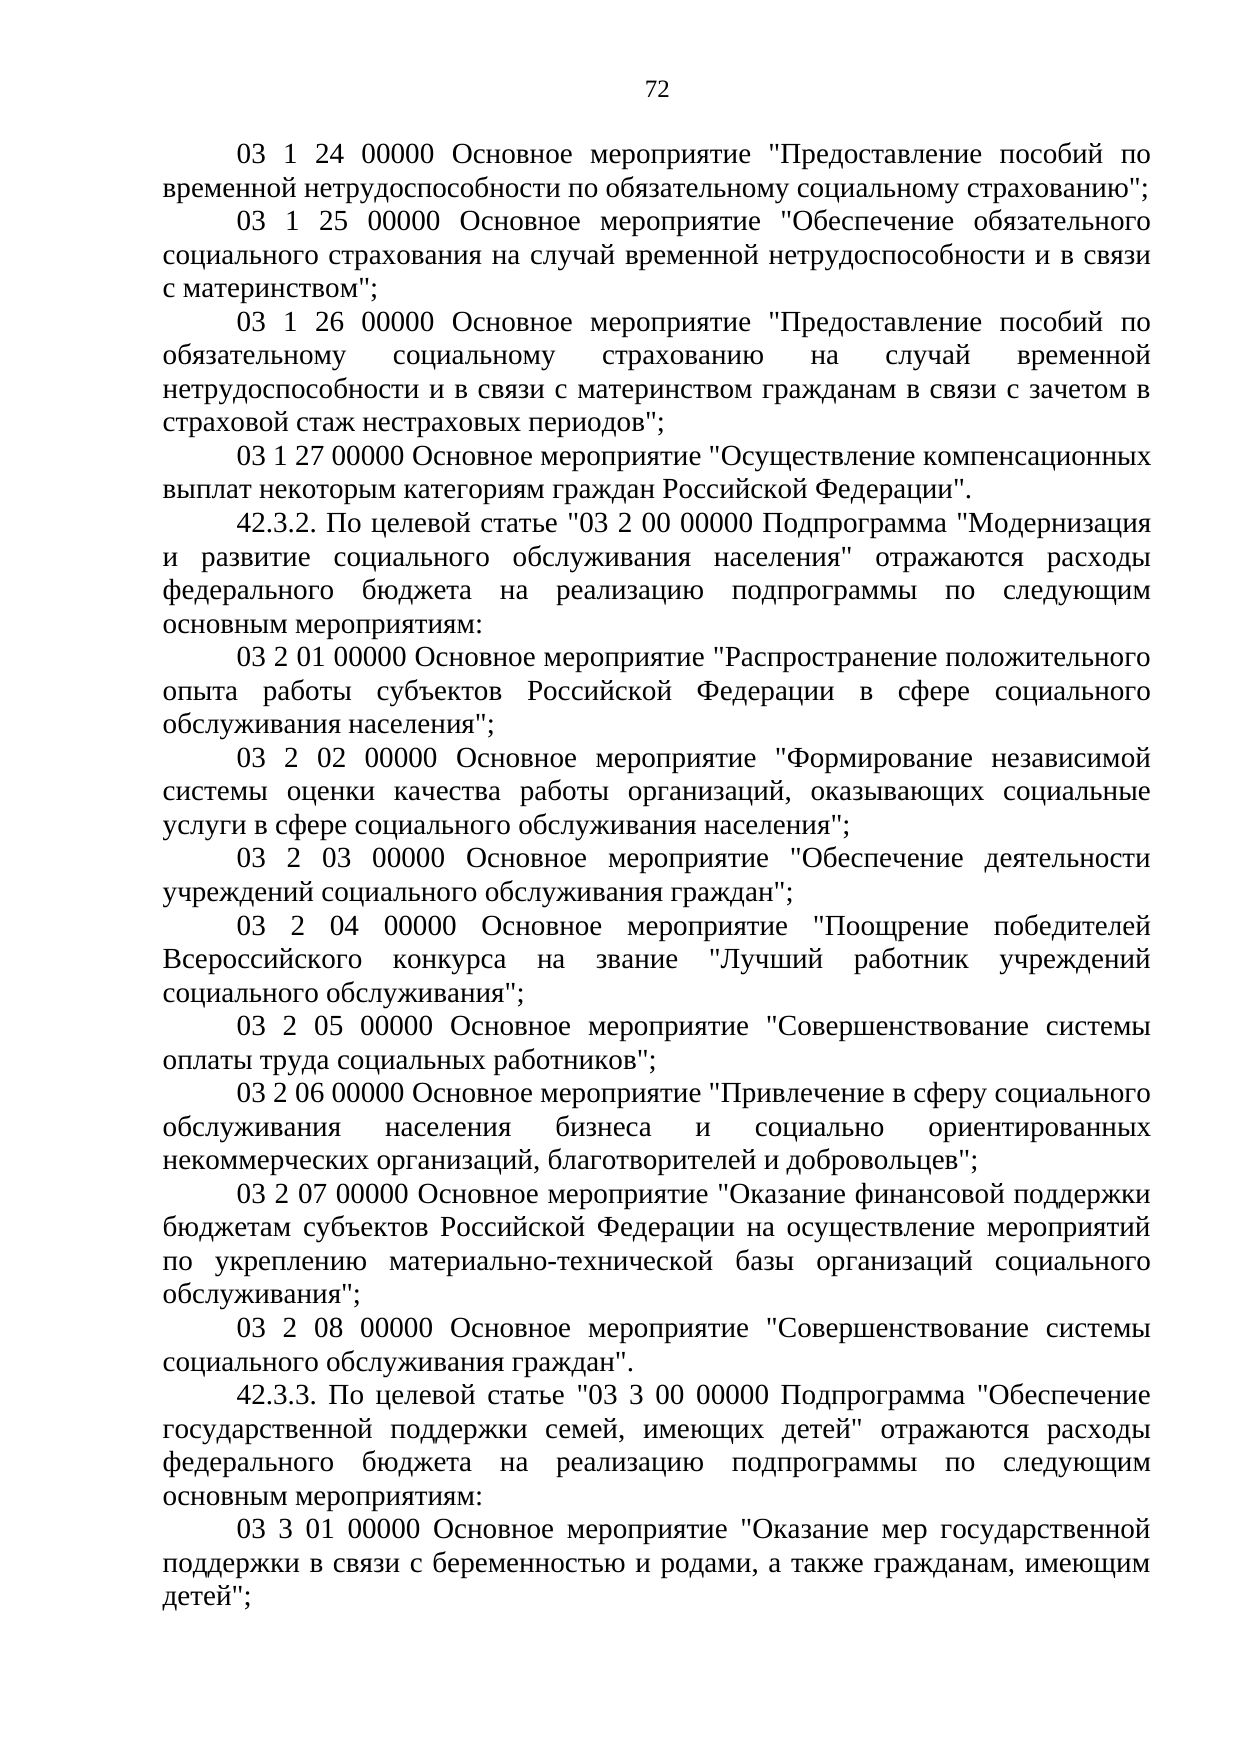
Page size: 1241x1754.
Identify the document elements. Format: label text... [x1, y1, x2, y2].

text 42.3.2. По целевой статье "03 2 00 00000 Подпрограмма "Модернизация и развитие социального обслуживания населения" отражаются расходы федерального бюджета на реализацию подпрограммы по следующим основным мероприятиям: [162, 505, 1152, 639]
text 03 2 01 00000 Основное мероприятие "Распространение положительного опыта работы субъектов Российской Федерации в сфере социального обслуживания населения"; [162, 639, 1152, 740]
text 03 2 08 00000 Основное мероприятие "Совершенствование системы социального обслуживания граждан". [162, 1310, 1152, 1377]
text 03 1 27 00000 Основное мероприятие "Осуществление компенсационных выплат некоторым категориям граждан Российской Федерации". [162, 438, 1152, 505]
text 42.3.3. По целевой статье "03 3 00 00000 Подпрограмма "Обеспечение государственной поддержки семей, имеющих детей" отражаются расходы федерального бюджета на реализацию подпрограммы по следующим основным мероприятиям: [162, 1377, 1152, 1511]
text 03 2 07 00000 Основное мероприятие "Оказание финансовой поддержки бюджетам субъектов Российской Федерации на осуществление мероприятий по укреплению материально-технической базы организаций социального обслуживания"; [162, 1176, 1152, 1310]
text 03 1 26 00000 Основное мероприятие "Предоставление пособий по обязательному социальному страхованию на случай временной нетрудоспособности и в связи с материнством гражданам в связи с зачетом в страховой стаж нестраховых периодов"; [162, 304, 1152, 438]
text 03 1 24 00000 Основное мероприятие "Предоставление пособий по временной нетрудоспособности по обязательному социальному страхованию"; [162, 136, 1152, 203]
text 03 2 02 00000 Основное мероприятие "Формирование независимой системы оценки качества работы организаций, оказывающих социальные услуги в сфере социального обслуживания населения"; [162, 740, 1152, 841]
text 03 1 25 00000 Основное мероприятие "Обеспечение обязательного социального страхования на случай временной нетрудоспособности и в связи с материнством"; [162, 203, 1152, 304]
text 03 2 06 00000 Основное мероприятие "Привлечение в сферу социального обслуживания населения бизнеса и социально ориентированных некоммерческих организаций, благотворителей и добровольцев"; [162, 1075, 1152, 1176]
text 03 2 05 00000 Основное мероприятие "Совершенствование системы оплаты труда социальных работников"; [162, 1008, 1152, 1075]
text 03 2 03 00000 Основное мероприятие "Обеспечение деятельности учреждений социального обслуживания граждан"; [162, 841, 1152, 908]
text 03 3 01 00000 Основное мероприятие "Оказание мер государственной поддержки в связи с беременностью и родами, а также гражданам, имеющим детей"; [162, 1511, 1152, 1612]
text 03 2 04 00000 Основное мероприятие "Поощрение победителей Всероссийского конкурса на звание "Лучший работник учреждений социального обслуживания"; [162, 908, 1152, 1008]
